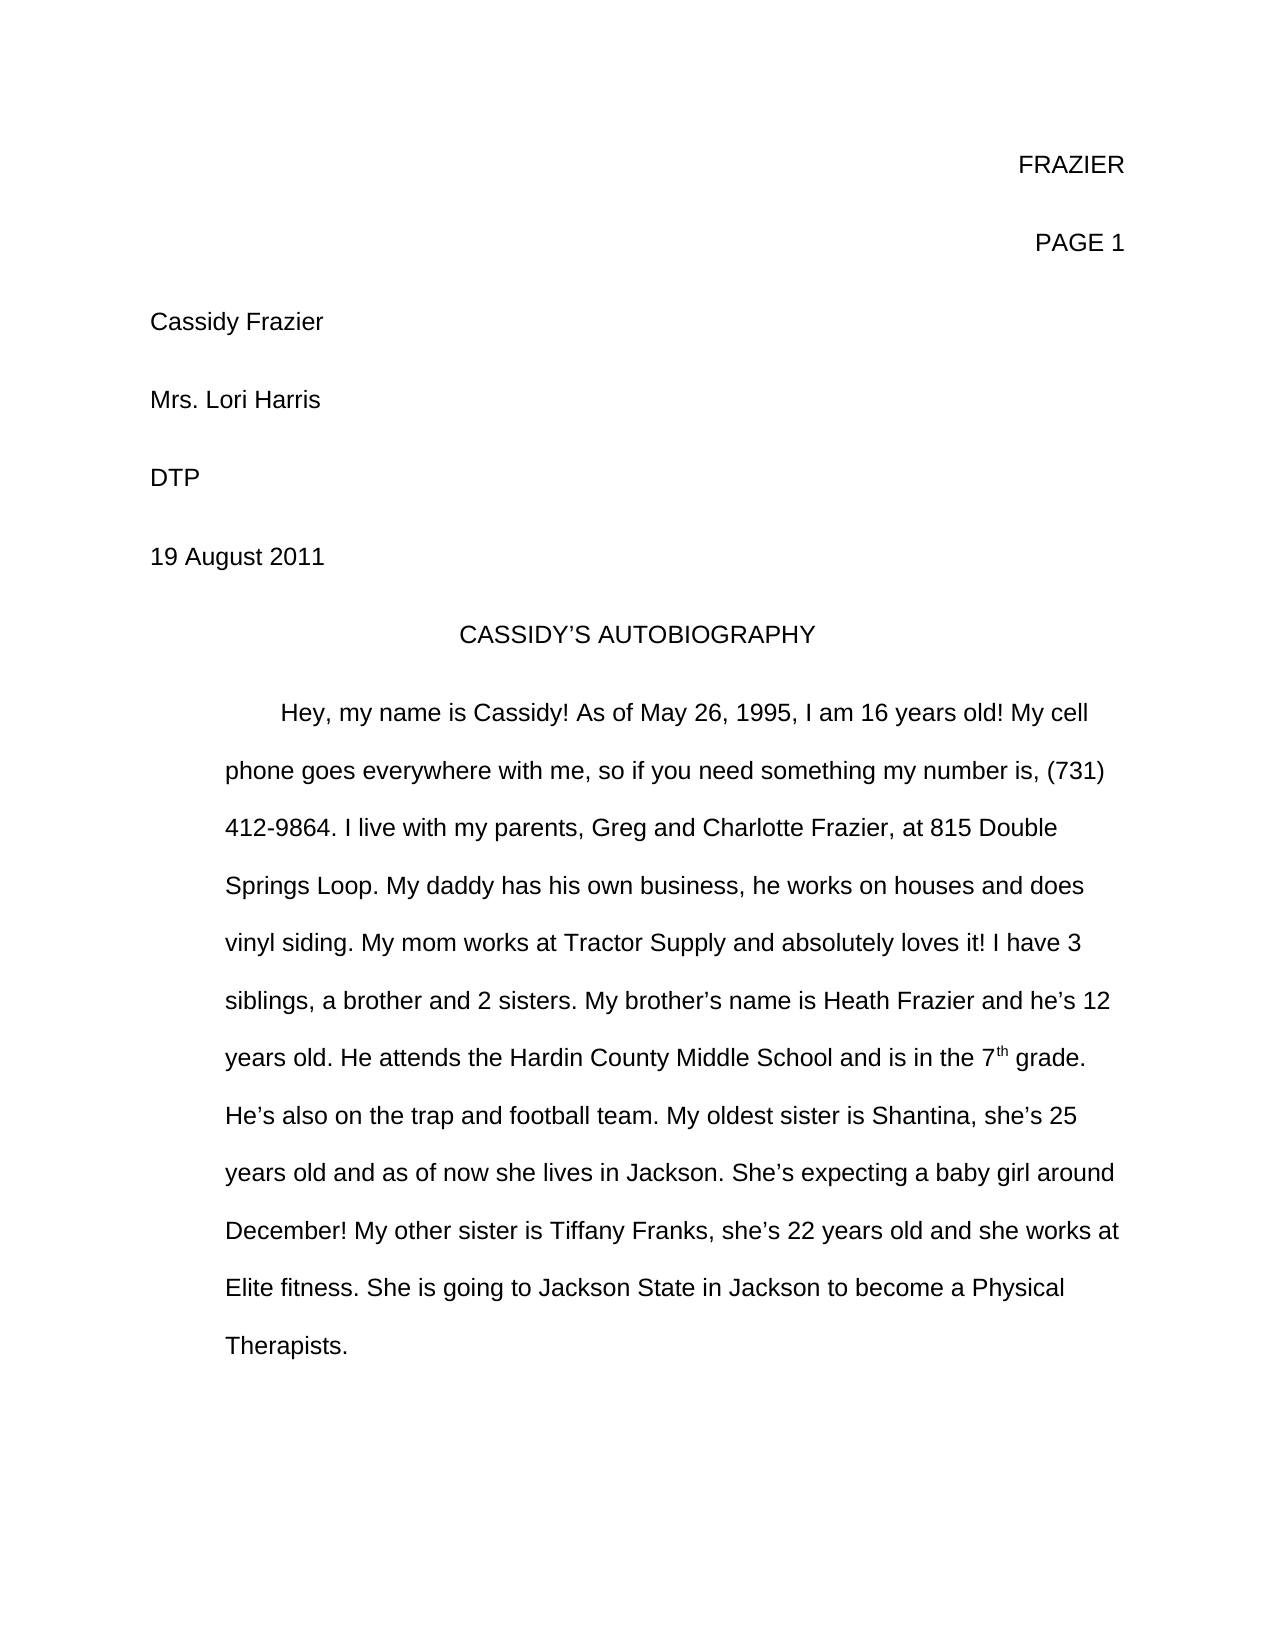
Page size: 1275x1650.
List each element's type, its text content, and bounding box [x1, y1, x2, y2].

text Cassidy Frazier [150, 307, 1125, 335]
text Hey, my name is Cassidy! As of May 26, 1995, I am 16 years old! My cell phone goes everywhere with me, so if you need something my number is, (731) 412-9864. I live with my parents, Greg and Charlotte Frazier, at 815 Double Springs Loop. My daddy has his own business, he works on houses and does vinyl siding. My mom works at Tractor Supply and absolutely loves it! I have 3 siblings, a brother and 2 sisters. My brother’s name is Heath Frazier and he’s 12 years old. He attends the Hardin County Middle School and is in the 7th grade. He’s also on the trap and football team. My oldest sister is Shantina, she’s 25 years old and as of now she lives in Jackson. She’s expecting a baby girl around December! My other sister is Tiffany Franks, she’s 22 years old and she works at Elite fitness. She is going to Jackson State in Jackson to become a Physical Therapists. [225, 698, 1125, 1359]
text FRAZIER [150, 150, 1125, 179]
text CASSIDY’S AUTOBIOGRAPHY [150, 620, 1125, 649]
text 19 August 2011 [150, 542, 1125, 570]
text DTP [150, 463, 1125, 492]
text Mrs. Lori Harris [150, 385, 1125, 414]
text PAGE 1 [150, 228, 1125, 257]
